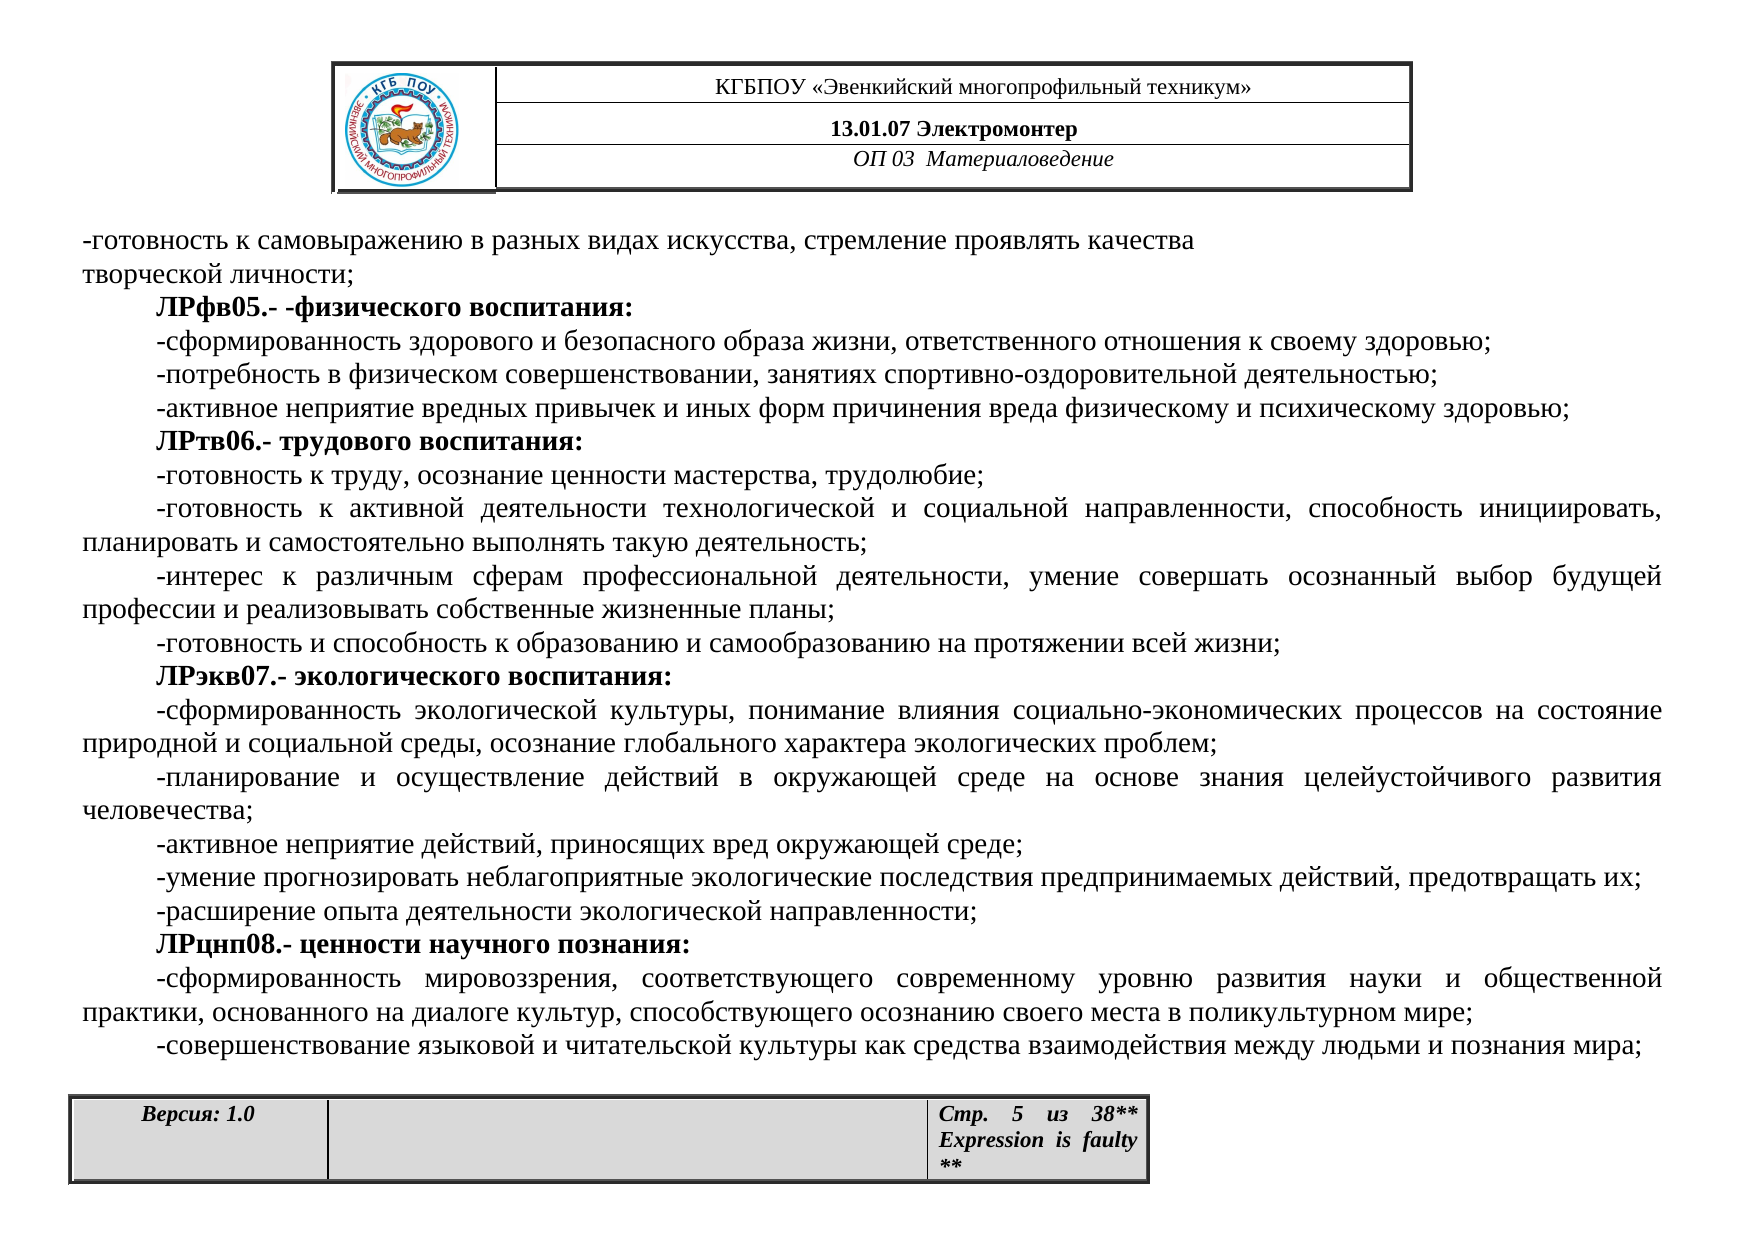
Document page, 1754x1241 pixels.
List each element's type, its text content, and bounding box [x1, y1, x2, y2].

text ЛРцнп08.- ценности научного познания: [82, 927, 1663, 960]
text -активное неприятие вредных привычек и иных форм причинения вреда физическому и психическому здоровью; [82, 390, 1663, 423]
text -сформированность экологической культуры, понимание влияния социально-экономических процессов на состояние природной и социальной среды, осознание глобального характера экологических проблем; [82, 692, 1663, 759]
text -готовность к труду, осознание ценности мастерства, трудолюбие; [82, 457, 1663, 491]
text -сформированность здорового и безопасного образа жизни, ответственного отношения к своему здоровью; [82, 323, 1663, 356]
text ЛРтв06.- трудового воспитания: [82, 423, 1663, 457]
text -расширение опыта деятельности экологической направленности; [82, 893, 1663, 927]
text -готовность к активной деятельности технологической и социальной направленности, способность инициировать, планировать и самостоятельно выполнять такую деятельность; [82, 491, 1663, 558]
text -интерес к различным сферам профессиональной деятельности, умение совершать осознанный выбор будущей профессии и реализовывать собственные жизненные планы; [82, 558, 1663, 625]
text -активное неприятие действий, приносящих вред окружающей среде; [82, 826, 1663, 859]
text -планирование и осуществление действий в окружающей среде на основе знания целейустойчивого развития человечества; [82, 759, 1663, 826]
text -умение прогнозировать неблагоприятные экологические последствия предпринимаемых действий, предотвращать их; [82, 859, 1663, 893]
text -сформированность мировоззрения, соответствующего современному уровню развития науки и общественной практики, основанного на диалоге культур, способствующего осознанию своего места в поликультурном мире; [82, 960, 1663, 1027]
text ЛРэкв07.- экологического воспитания: [82, 658, 1663, 692]
picture [345, 73, 459, 188]
text -готовность и способность к образованию и самообразованию на протяжении всей жизни; [82, 625, 1663, 658]
text ЛРфв05.- -физического воспитания: [82, 289, 1663, 323]
picture [345, 73, 392, 121]
text -потребность в физическом совершенствовании, занятиях спортивно-оздоровительной деятельностью; [82, 356, 1663, 390]
text -совершенствование языковой и читательской культуры как средства взаимодействия между людьми и познания мира; [82, 1027, 1663, 1061]
